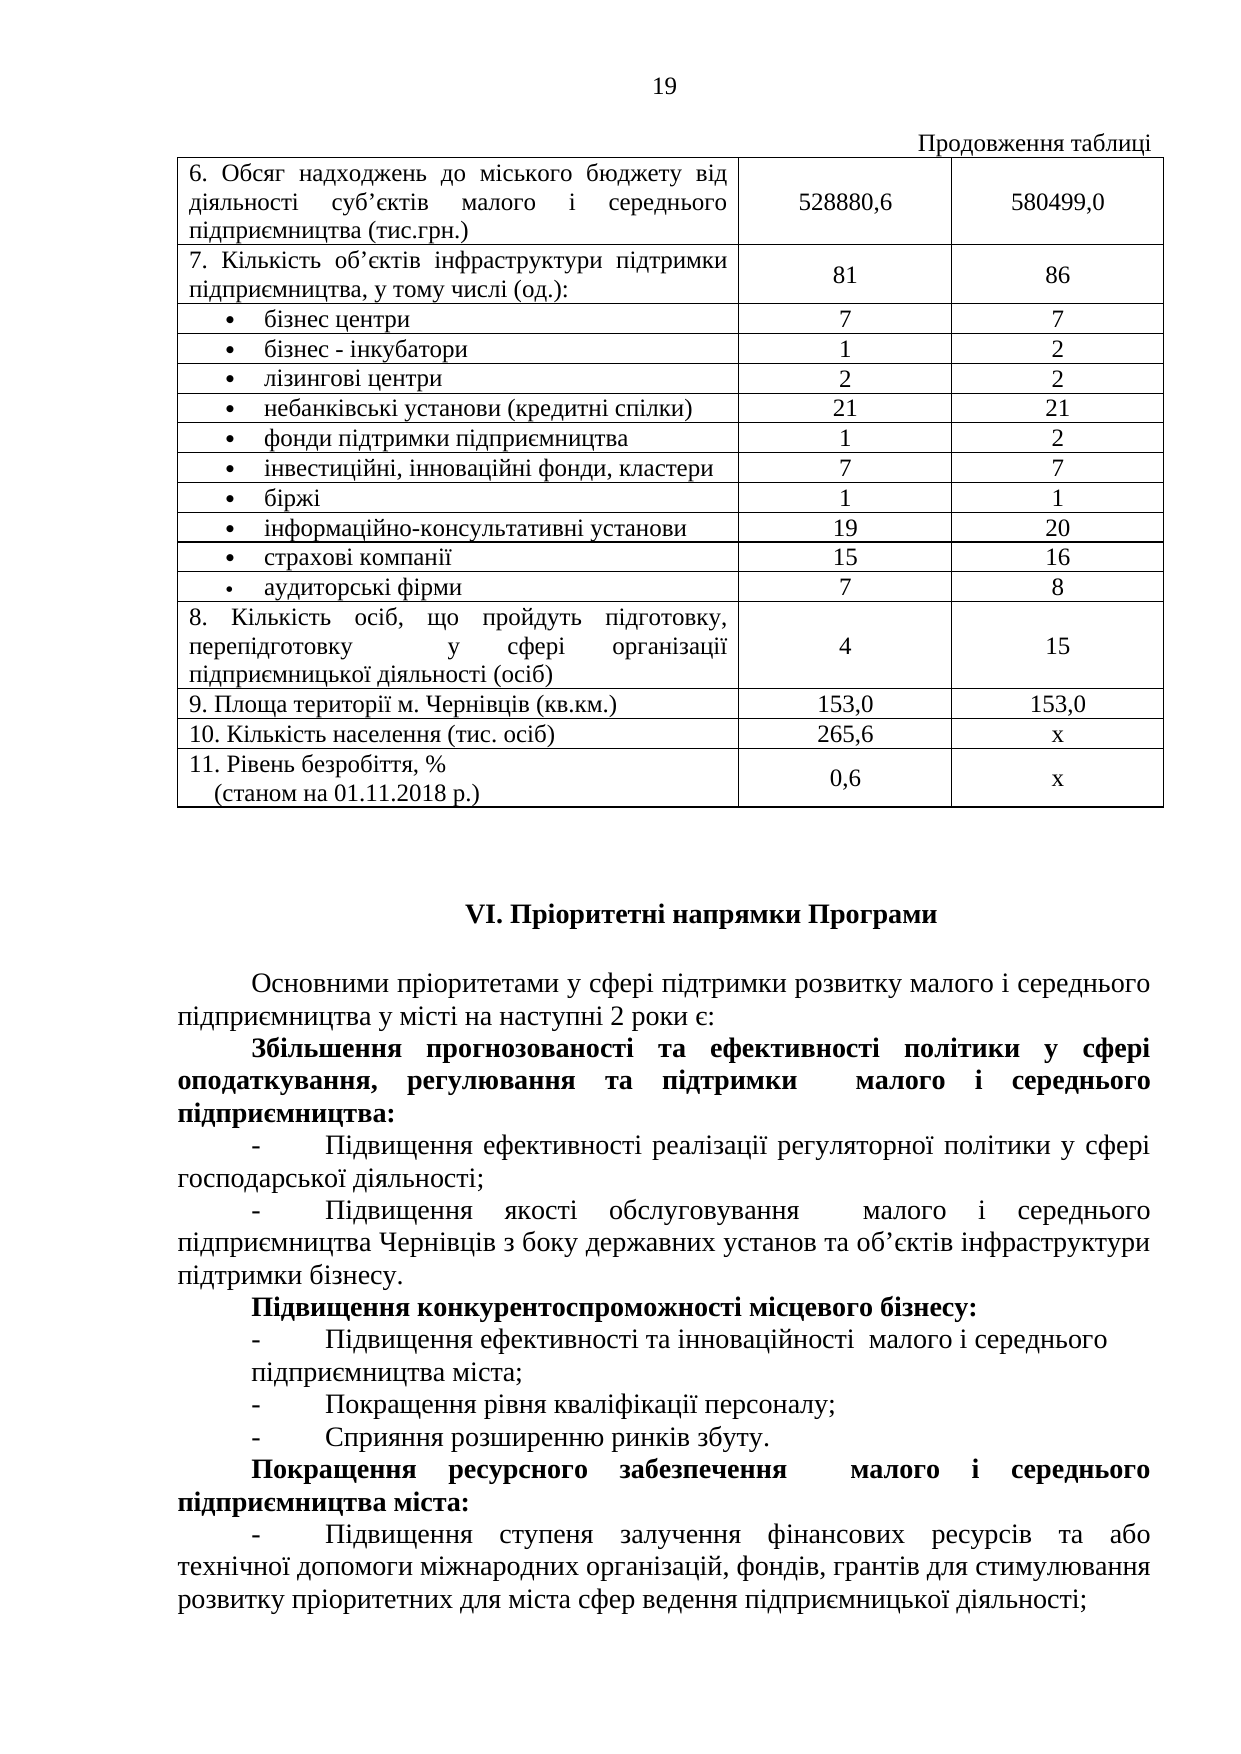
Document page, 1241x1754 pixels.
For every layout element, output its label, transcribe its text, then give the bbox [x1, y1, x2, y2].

table_cell 8. Кількість осіб, що пройдуть підготовку, перепідготовку у сфері організації підприємницької діяльності (осіб) [178, 602, 738, 688]
table_cell інвестиційні, інноваційні фонди, кластери [178, 453, 738, 482]
table_cell 7 [739, 453, 951, 482]
table_cell 0,6 [739, 749, 951, 806]
table_cell 11. Рівень безробіття, % (станом на 01.11.2018 р.) [178, 749, 738, 806]
table_cell 7 [952, 453, 1163, 482]
table_cell 2 [952, 334, 1163, 362]
table_cell 1 [952, 483, 1163, 512]
table_cell біржі [178, 483, 738, 512]
table_header 580499,0 [952, 158, 1163, 244]
table_cell 7. Кількість об’єктів інфраструктури підтримки підприємництва, у тому числі (од.): [178, 245, 738, 303]
table_cell 2 [952, 423, 1163, 452]
table_cell 21 [952, 394, 1163, 422]
table_cell 15 [952, 602, 1163, 688]
table_cell 7 [739, 572, 951, 601]
text Основними пріоритетами у сфері підтримки розвитку малого і середнього підприємництва у місті на наступні 2 роки є: [177, 966, 1152, 1031]
list Покращення рівня кваліфікації персоналу; [177, 1387, 1152, 1420]
table_header 6. Обсяг надходжень до міського бюджету від діяльності суб’єктів малого і середнього підприємництва (тис.грн.) [178, 158, 738, 244]
table_cell страхові компанії [178, 543, 738, 571]
text підприємництва міста; [177, 1355, 1152, 1387]
table_cell 86 [952, 245, 1163, 303]
table_cell х [952, 749, 1163, 806]
list Сприяння розширенню ринків збуту. [177, 1420, 1152, 1452]
text VI. Пріоритетні напрямки Програми [177, 897, 1152, 930]
text Покращення ресурсного забезпечення малого і середнього підприємництва міста: [177, 1452, 1152, 1517]
table_cell бізнес - інкубатори [178, 334, 738, 362]
table_cell 7 [739, 304, 951, 333]
table_cell небанківські установи (кредитні спілки) [178, 394, 738, 422]
table_cell 265,6 [739, 719, 951, 748]
table_cell 4 [739, 602, 951, 688]
table_header 528880,6 [739, 158, 951, 244]
table_cell х [952, 719, 1163, 748]
table_cell 7 [952, 304, 1163, 333]
table_cell 16 [952, 543, 1163, 571]
table_cell лізингові центри [178, 364, 738, 392]
table_cell 20 [952, 513, 1163, 541]
table_cell 15 [739, 543, 951, 571]
text Збільшення прогнозованості та ефективності політики у сфері оподаткування, регулювання та підтримки малого і середнього підприємництва: [177, 1031, 1152, 1128]
list Підвищення ступеня залучення фінансових ресурсів та або технічної допомоги міжнародних організацій, фондів, грантів для стимулювання розвитку пріоритетних для міста сфер ведення підприємницької діяльності; [177, 1517, 1152, 1614]
table_cell 19 [739, 513, 951, 541]
table_cell 1 [739, 334, 951, 362]
table_cell 9. Площа території м. Чернівців (кв.км.) [178, 689, 738, 718]
table_cell фонди підтримки підприємництва [178, 423, 738, 452]
table_cell 153,0 [739, 689, 951, 718]
table_cell аудиторські фірми [178, 572, 738, 601]
table_cell 1 [739, 423, 951, 452]
table_cell 21 [739, 394, 951, 422]
table_cell 153,0 [952, 689, 1163, 718]
text Продовження таблиці [177, 128, 1152, 157]
list Підвищення ефективності реалізації регуляторної політики у сфері господарської діяльності; [177, 1128, 1152, 1193]
table_cell 1 [739, 483, 951, 512]
table_cell 8 [952, 572, 1163, 601]
table_cell інформаційно-консультативні установи [178, 513, 738, 541]
table_cell 2 [739, 364, 951, 392]
list Підвищення ефективності та інноваційності малого і середнього [177, 1323, 1152, 1355]
table_cell 2 [952, 364, 1163, 392]
list Підвищення якості обслуговування малого і середнього підприємництва Чернівців з боку державних установ та об’єктів інфраструктури підтримки бізнесу. [177, 1193, 1152, 1290]
table_cell бізнес центри [178, 304, 738, 333]
table_cell 81 [739, 245, 951, 303]
text Підвищення конкурентоспроможності місцевого бізнесу: [177, 1290, 1152, 1323]
table_cell 10. Кількість населення (тис. осіб) [178, 719, 738, 748]
